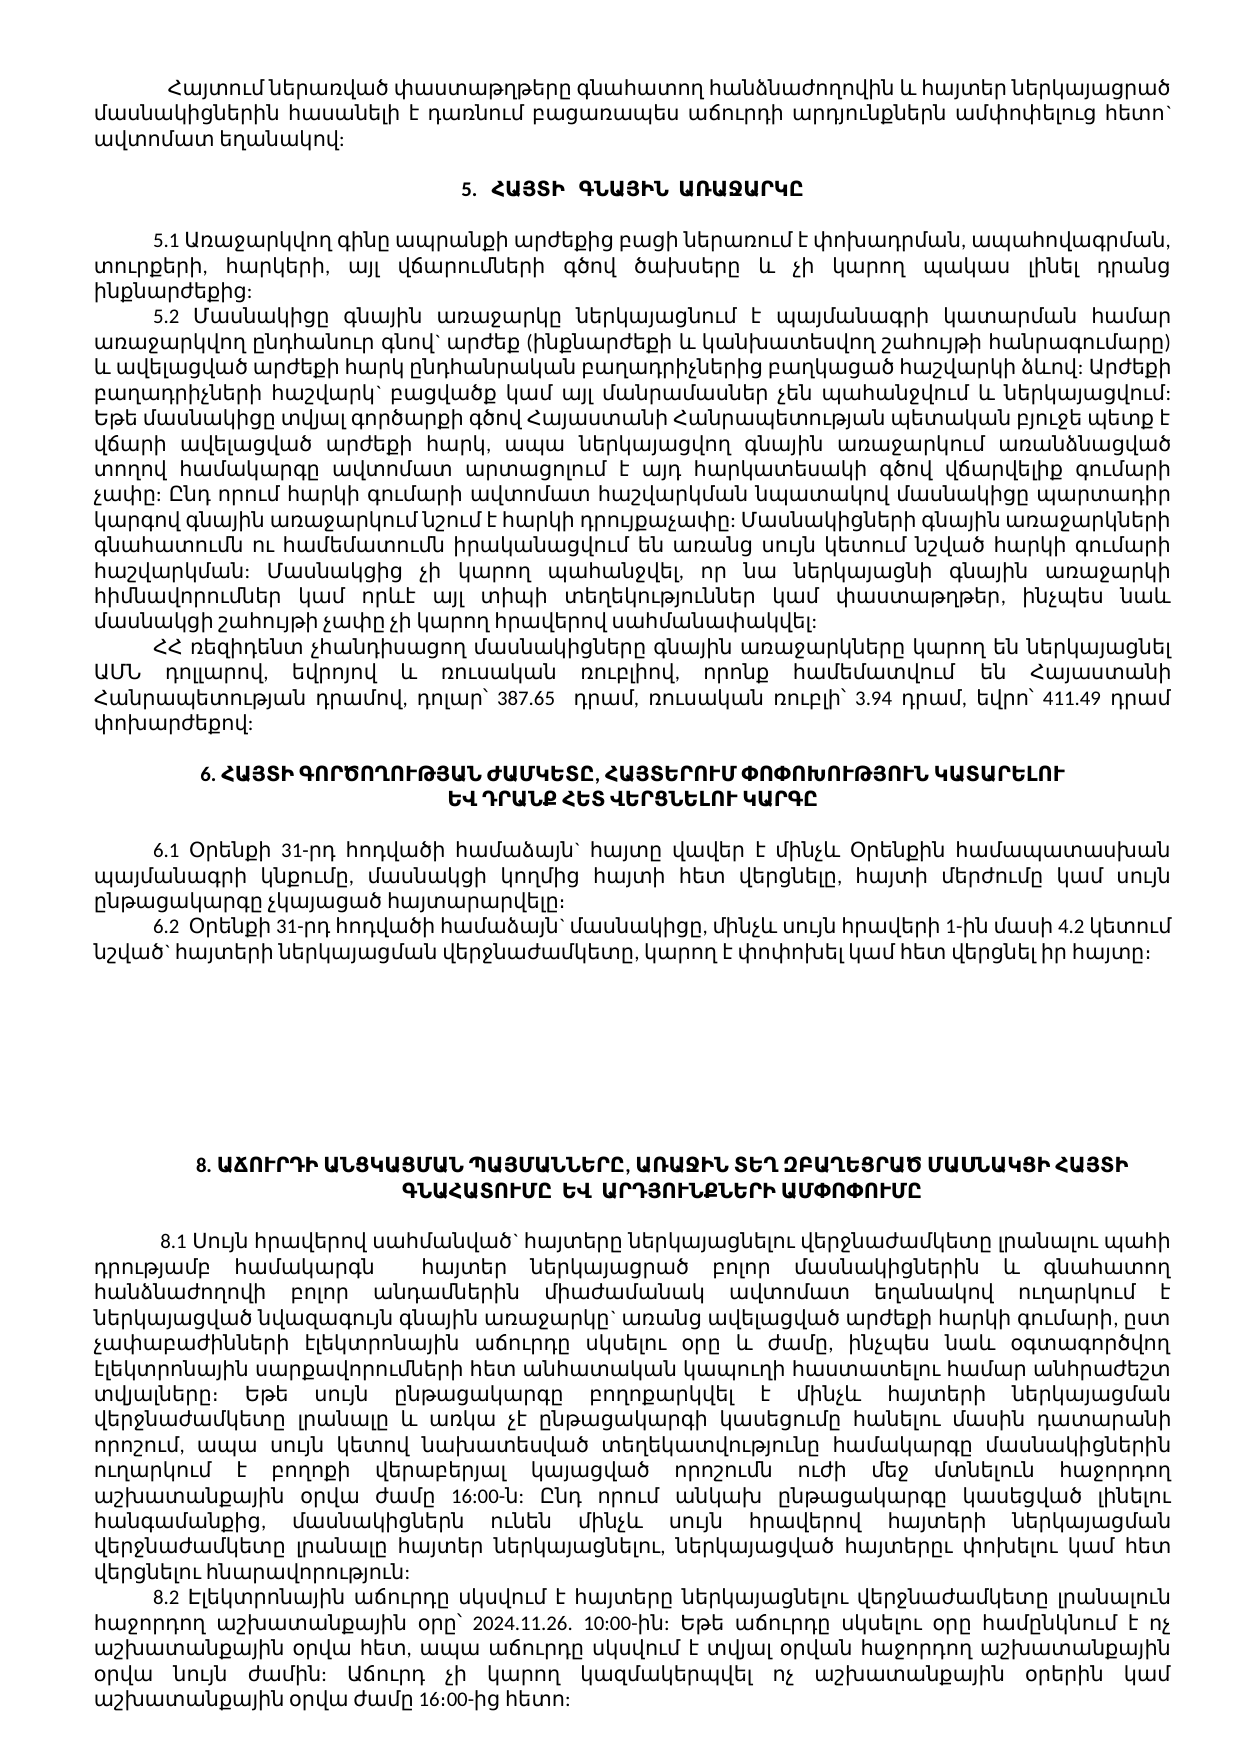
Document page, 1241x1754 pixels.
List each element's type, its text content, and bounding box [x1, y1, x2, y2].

text 8.2 Էլեկտրոնային աճուրդը սկսվում է հայտերը ներկայացնելու վերջնաժամկետը լրանալուն հաջորդող աշխատանքային օրը՝ 2024.11.26. 10:00 -ին: Եթե աճուրդը սկսելու օրը համընկնում է ոչ աշխատանքային օրվա հետ, ապա աճուրդը սկսվում է տվյալ օրվան հաջորդող աշխատանքային օրվա նույն ժամին: Աճուրդ չի կարող կազմակերպվել ոչ աշխատանքային օրերին կամ աշխատանքային օրվա ժամը 16։00-ից հետո: [94, 1584, 1171, 1712]
text Հայտում ներառված փաստաթղթերը գնահատող հանձնաժողովին և հայտեր ներկայացրած մասնակիցներին հասանելի է դառնում բացառապես աճուրդի արդյունքներն ամփոփելուց հետո` ավտոմատ եղանակով: [94, 75, 1171, 151]
text 8.1 Սույն հրավերով սահմանված` հայտերը ներկայացնելու վերջնաժամկետը լրանալու պահի դրությամբ համակարգն հայտեր ներկայացրած բոլոր մասնակիցներին և գնահատող հանձնաժողովի բոլոր անդամներին միաժամանակ ավտոմատ եղանակով ուղարկում է ներկայացված նվազագույն գնային առաջարկը` առանց ավելացված արժեքի հարկի գումարի, ըստ չափաբաժինների էլեկտրոնային աճուրդը սկսելու օրը և ժամը, ինչպես նաև օգտագործվող էլեկտրոնային սարքավորումների հետ անհատական կապուղի հաստատելու համար անհրաժեշտ տվյալները։ Եթե սույն ընթացակարգը բողոքարկվել է մինչև հայտերի ներկայացման վերջնաժամկետը լրանալը և առկա չէ ընթացակարգի կասեցումը հանելու մասին դատարանի որոշում, ապա սույն կետով նախատեսված տեղեկատվությունը համակարգը մասնակիցներին ուղարկում է բողոքի վերաբերյալ կայացված որոշումն ուժի մեջ մտնելուն հաջորդող աշխատանքային օրվա ժամը 16:00-ն: Ընդ որում անկախ ընթացակարգը կասեցված լինելու հանգամանքից, մասնակիցներն ունեն մինչև սույն հրավերով հայտերի ներկայացման վերջնաժամկետը լրանալը հայտեր ներկայացնելու, ներկայացված հայտերըւ փոխելու կամ հետ վերցնելու հնարավորություն: [94, 1229, 1171, 1584]
text ԳՆԱՀԱՏՈՒՄԸ ԵՎ ԱՐԴՅՈՒՆՔՆԵՐԻ ԱՄՓՈՓՈՒՄԸ [94, 1178, 1171, 1203]
text 5. ՀԱՅՏԻ ԳՆԱՅԻՆ ԱՌԱՋԱՐԿԸ [94, 177, 1171, 202]
text 8. ԱՃՈՒՐԴԻ ԱՆՑԿԱՑՄԱՆ ՊԱՅՄԱՆՆԵՐԸ, ԱՌԱՋԻՆ ՏԵՂ ԶԲԱՂԵՑՐԱԾ ՄԱՍՆԱԿՑԻ ՀԱՅՏԻ [94, 1152, 1171, 1178]
text 6.2 Օրենքի 31-րդ հոդվածի համաձայն` մասնակիցը, մինչև սույն հրավերի 1-ին մասի 4.2 կետում նշված` հայտերի ներկայացման վերջնաժամկետը, կարող է փոփոխել կամ հետ վերցնել իր հայտը։ [94, 914, 1171, 964]
text 6.1 Օրենքի 31-րդ հոդվածի համաձայն` հայտը վավեր է մինչև Օրենքին համապատասխան պայմանագրի կնքումը, մասնակցի կողմից հայտի հետ վերցնելը, հայտի մերժումը կամ սույն ընթացակարգը չկայացած հայտարարվելը։ [94, 837, 1171, 914]
text ՀՀ ռեզիդենտ չհանդիսացող մասնակիցները գնային առաջարկները կարող են ներկայացնել ԱՄՆ դոլլարով, եվրոյով և ռուսական ռուբլիով, որոնք համեմատվում են Հայաստանի Հանրապետության դրամով, դոլար՝ 387.65 դրամ, ռուսական ռուբլի՝ 3.94 դրամ, եվրո՝ 411.49 դրամ փոխարժեքով: [94, 634, 1171, 736]
text 5.1 Առաջարկվող գինը ապրանքի արժեքից բացի ներառում է փոխադրման, ապահովագրման, տուրքերի, հարկերի, այլ վճարումների գծով ծախսերը և չի կարող պակաս լինել դրանց ինքնարժեքից: [94, 227, 1171, 304]
text 5.2 Մասնակիցը գնային առաջարկը ներկայացնում է պայմանագրի կատարման համար առաջարկվող ընդհանուր գնով` արժեք (ինքնարժեքի և կանխատեսվող շահույթի հանրագումարը) և ավելացված արժեքի հարկ ընդհանրական բաղադրիչներից բաղկացած հաշվարկի ձևով: Արժեքի բաղադրիչների հաշվարկ` բացվածք կամ այլ մանրամասներ չեն պահանջվում և ներկայացվում: Եթե մասնակիցը տվյալ գործարքի գծով Հայաստանի Հանրապետության պետական բյուջե պետք է վճարի ավելացված արժեքի հարկ, ապա ներկայացվող գնային առաջարկում առանձնացված տողով համակարգը ավտոմատ արտացոլում է այդ հարկատեսակի գծով վճարվելիք գումարի չափը: Ընդ որում հարկի գումարի ավտոմատ հաշվարկման նպատակով մասնակիցը պարտադիր կարգով գնային առաջարկում նշում է հարկի դրույքաչափը: Մասնակիցների գնային առաջարկների գնահատումն ու համեմատումն իրականացվում են առանց սույն կետում նշված հարկի գումարի հաշվարկման: Մասնակցից չի կարող պահանջվել, որ նա ներկայացնի գնային առաջարկի հիմնավորումներ կամ որևէ այլ տիպի տեղեկություններ կամ փաստաթղթեր, ինչպես նաև մասնակցի շահույթի չափը չի կարող հրավերով սահմանափակվել: [94, 304, 1171, 634]
text ԵՎ ԴՐԱՆՔ ՀԵՏ ՎԵՐՑՆԵԼՈՒ ԿԱՐԳԸ [94, 787, 1171, 812]
text 6. ՀԱՅՏԻ ԳՈՐԾՈՂՈՒԹՅԱՆ ԺԱՄԿԵՏԸ, ՀԱՅՏԵՐՈՒՄ ՓՈՓՈԽՈՒԹՅՈՒՆ ԿԱՏԱՐԵԼՈՒ [94, 761, 1171, 787]
